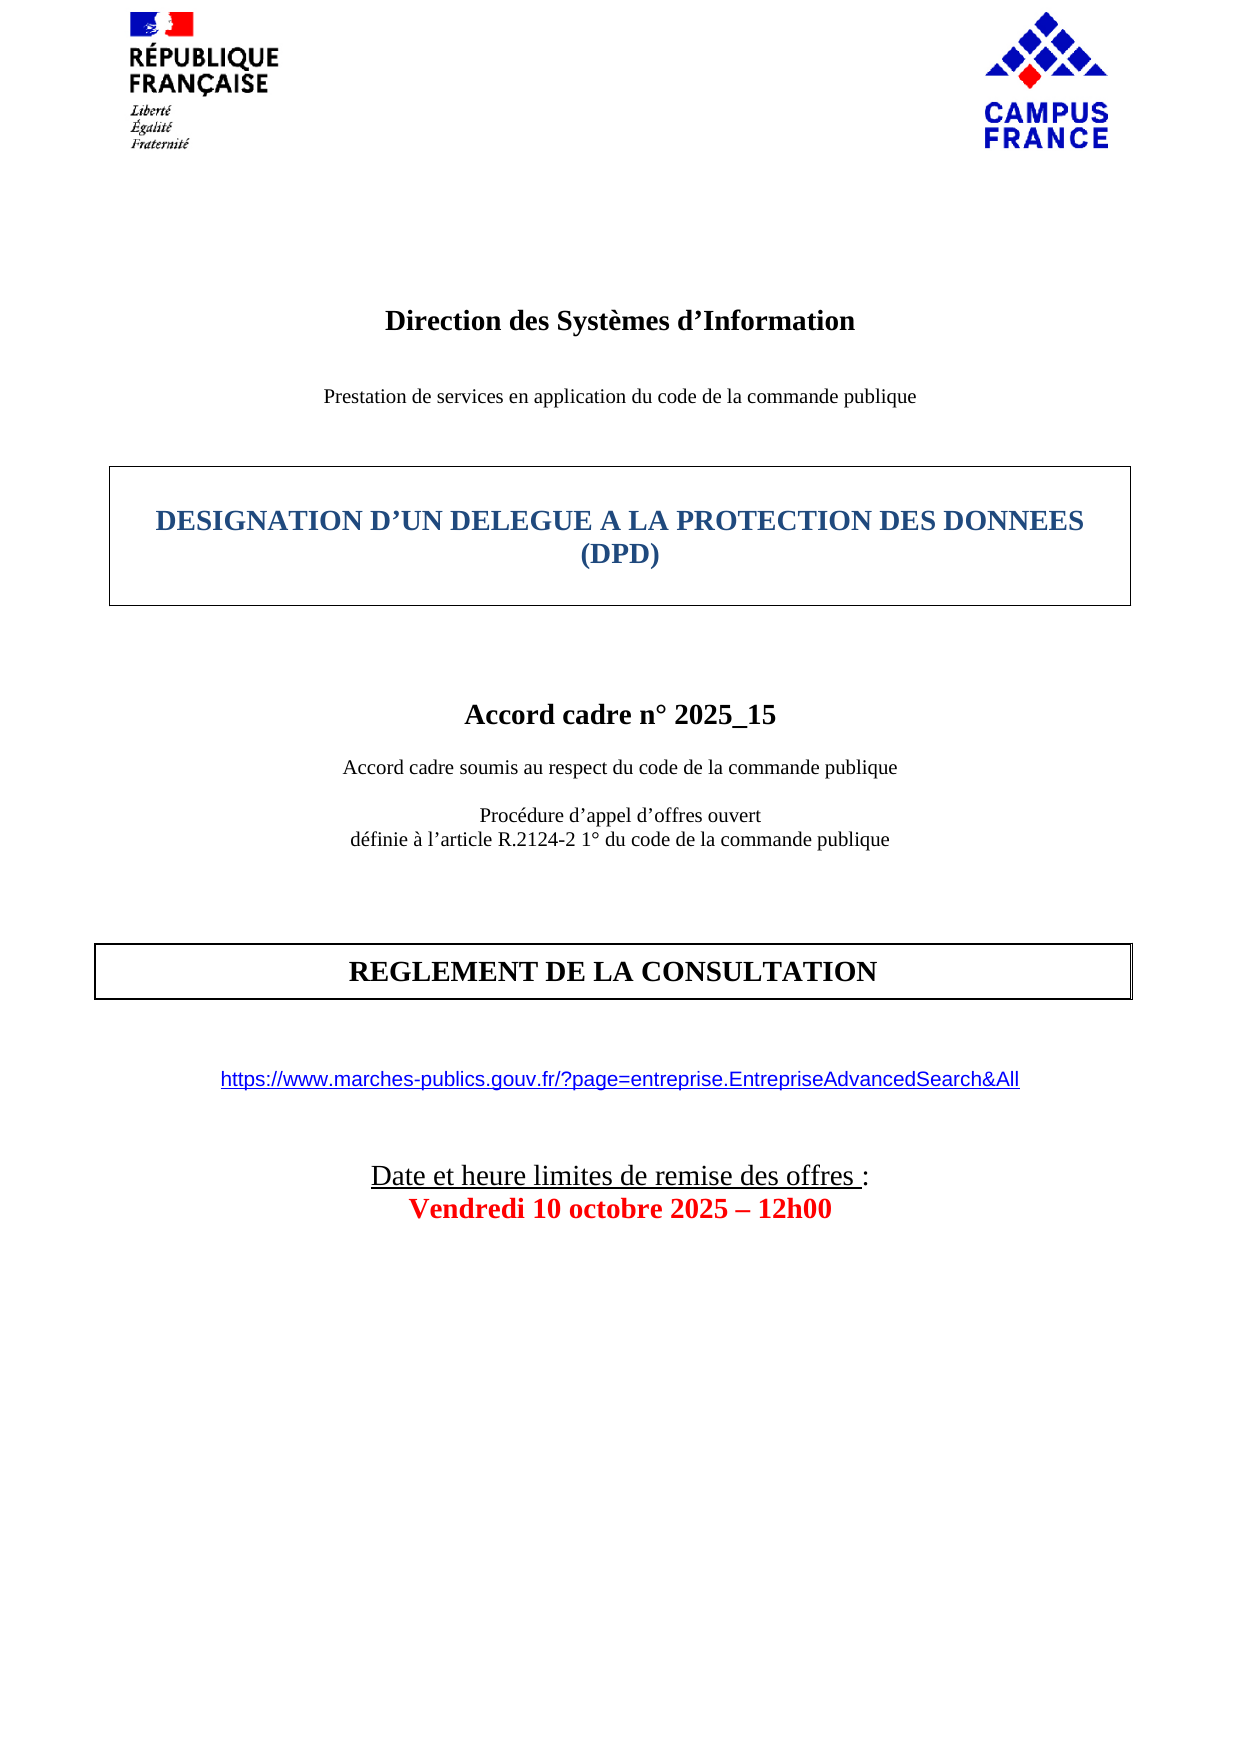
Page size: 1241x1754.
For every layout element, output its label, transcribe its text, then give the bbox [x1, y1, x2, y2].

text REGLEMENT DE LA CONSULTATION [96, 945, 1130, 998]
text Date et heure limites de remise des offres : [118, 1158, 1122, 1192]
text définie à l’article R.2124-2 1° du code de la commande publique [118, 827, 1122, 851]
text Direction des Systèmes d’Information [118, 303, 1122, 336]
text Prestation de services en application du code de la commande publique [118, 384, 1122, 408]
text DESIGNATION D’UN DELEGUE A LA PROTECTION DES DONNEES (DPD) [118, 503, 1122, 570]
text Procédure d’appel d’offres ouvert [118, 803, 1122, 827]
text Accord cadre n° 2025_15 [118, 697, 1122, 731]
text Accord cadre soumis au respect du code de la commande publique [118, 755, 1122, 779]
picture [63, 0, 1174, 162]
text https://www.marches-publics.gouv.fr/?page=entreprise.EntrepriseAdvancedSearch&All [118, 1067, 1122, 1091]
text Vendredi 10 octobre 2025 – 12h00 [118, 1192, 1122, 1225]
